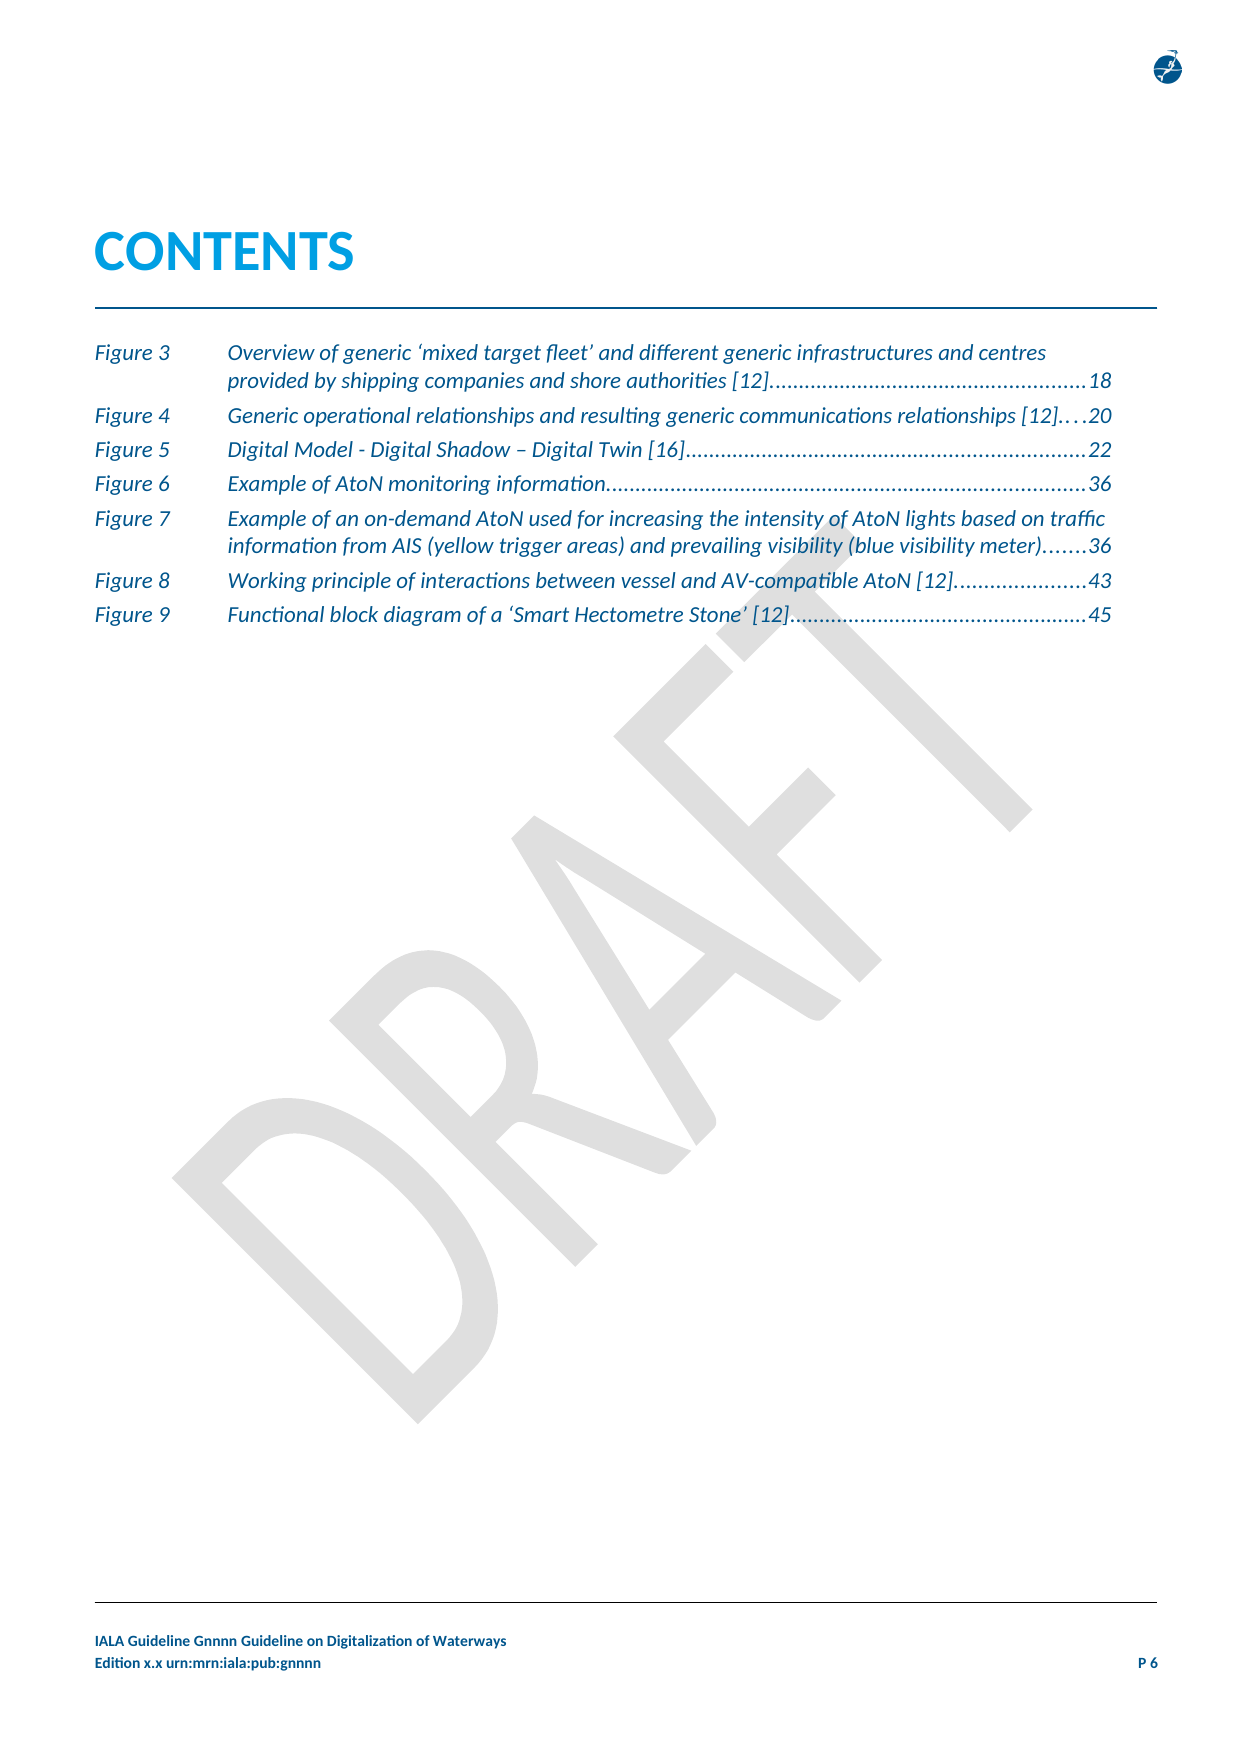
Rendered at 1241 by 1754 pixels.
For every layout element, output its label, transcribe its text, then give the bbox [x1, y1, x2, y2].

text Figure 8 Working principle of interactions between vessel and AV-compatible AtoN [12]. 43 [94, 566, 1113, 594]
text Figure 7 Example of an on-demand AtoN used for increasing the intensity of AtoN lights based on traffic information from AIS (yellow trigger areas) and prevailing visibility (blue visibility meter). 36 [94, 504, 1113, 560]
text Figure 3 Overview of generic ‘mixed target fleet’ and different generic infrastructures and centres provided by shipping companies and shore authorities [12]. 18 [94, 338, 1113, 394]
text Figure 9 Functional block diagram of a ‘Smart Hectometre Stone’ [12] 45 [94, 600, 1113, 628]
text Figure 5 Digital Model - Digital Shadow – Digital Twin [16] 22 [94, 435, 1113, 463]
picture [1122, 0, 1241, 119]
text Figure 6 Example of AtoN monitoring information. 36 [94, 469, 1113, 497]
text Figure 4 Generic operational relationships and resulting generic communications relationships [12]. 20 [94, 401, 1113, 429]
